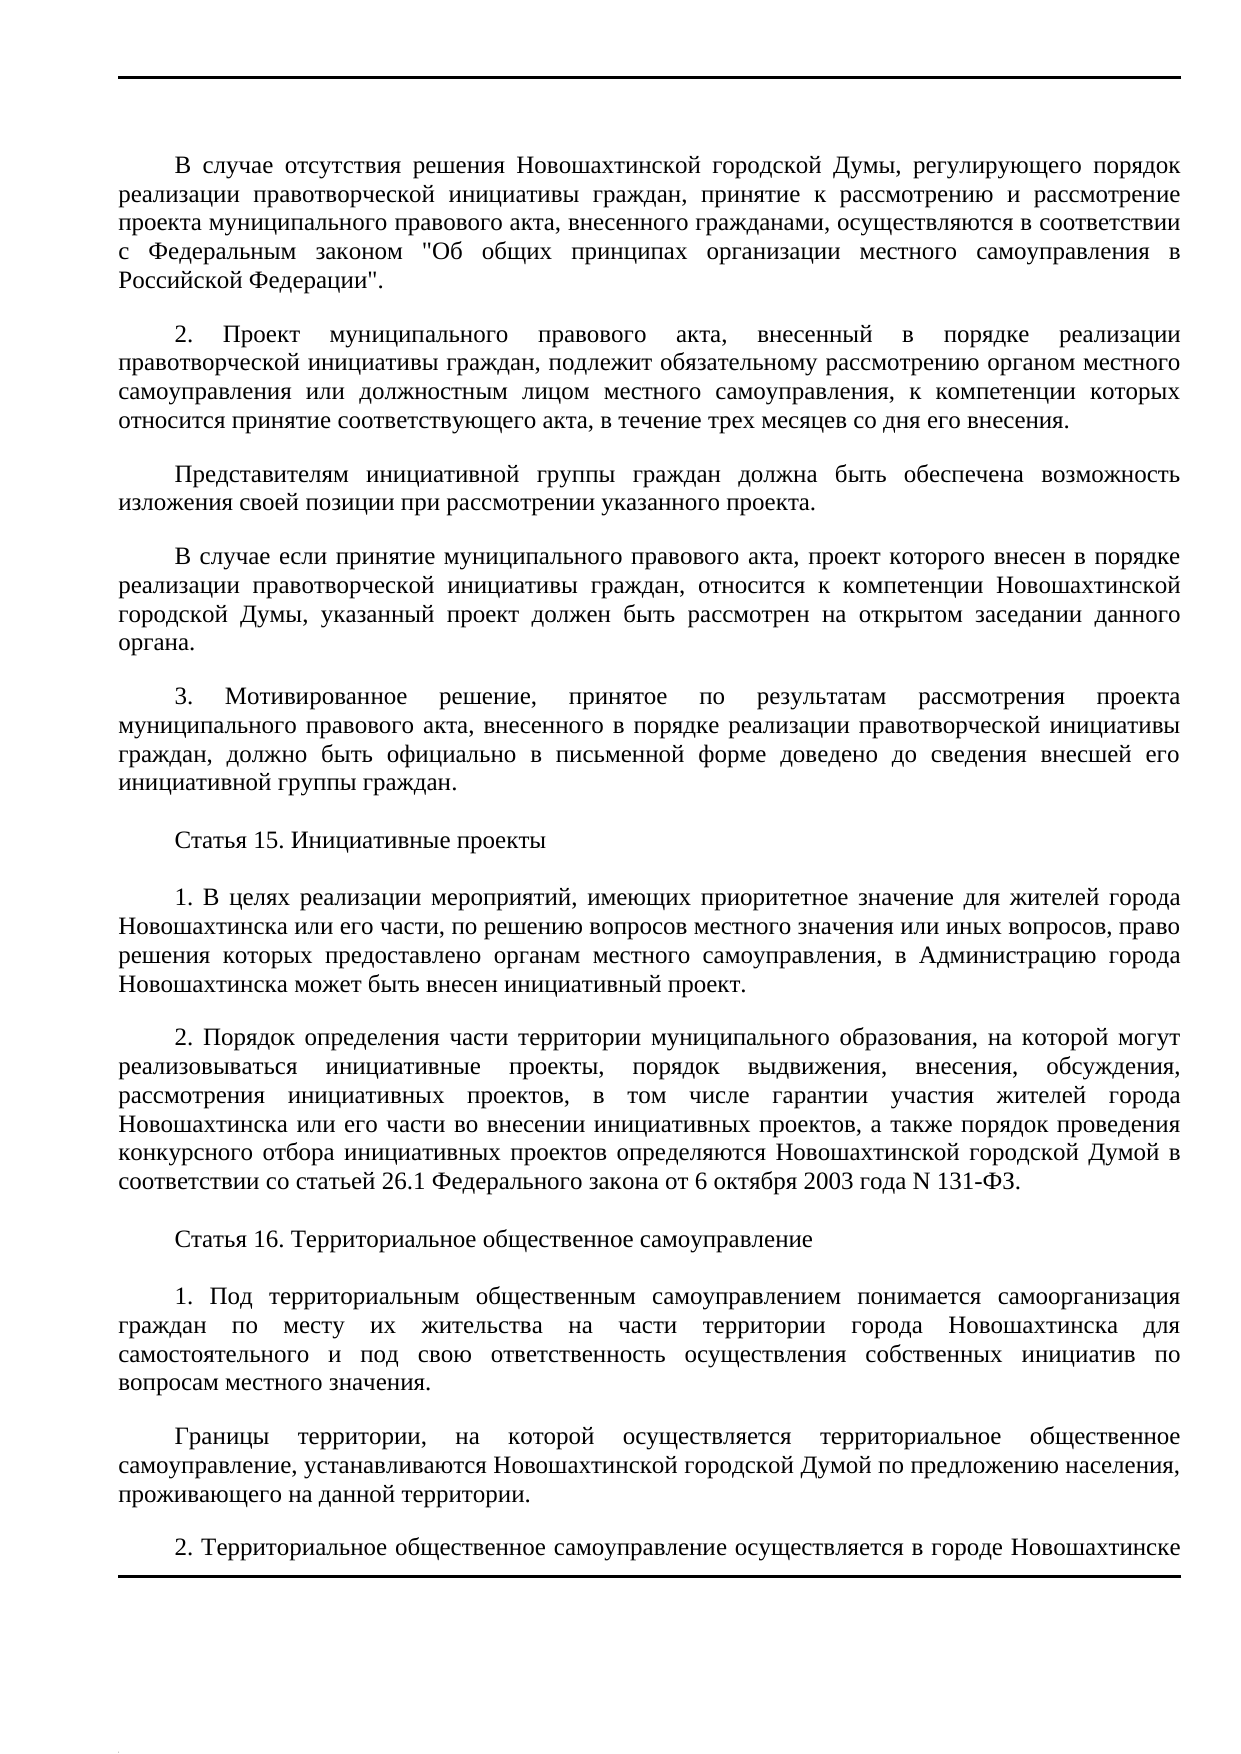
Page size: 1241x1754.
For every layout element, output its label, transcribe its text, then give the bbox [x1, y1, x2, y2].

text 3. Мотивированное решение, принятое по результатам рассмотрения проекта муниципального правового акта, внесенного в порядке реализации правотворческой инициативы граждан, должно быть официально в письменной форме доведено до сведения внесшей его инициативной группы граждан. [118, 681, 1181, 796]
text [118, 1532, 1181, 1561]
text В случае если принятие муниципального правового акта, проект которого внесен в порядке реализации правотворческой инициативы граждан, относится к компетенции Новошахтинской городской Думы, указанный проект должен быть рассмотрен на открытом заседании данного органа. [118, 541, 1181, 656]
text 1. В целях реализации мероприятий, имеющих приоритетное значение для жителей города Новошахтинска или его части, по решению вопросов местного значения или иных вопросов, право решения которых предоставлено органам местного самоуправления, в Администрацию города Новошахтинска может быть внесен инициативный проект. [118, 882, 1181, 997]
text Представителям инициативной группы граждан должна быть обеспечена возможность изложения своей позиции при рассмотрении указанного проекта. [118, 459, 1181, 516]
title Статья 16. Территориальное общественное самоуправление [118, 1224, 1181, 1252]
text В случае отсутствия решения Новошахтинской городской Думы, регулирующего порядок реализации правотворческой инициативы граждан, принятие к рассмотрению и рассмотрение проекта муниципального правового акта, внесенного гражданами, осуществляются в соответствии с Федеральным законом "Об общих принципах организации местного самоуправления в Российской Федерации". [118, 150, 1181, 294]
text 2. Порядок определения части территории муниципального образования, на которой могут реализовываться инициативные проекты, порядок выдвижения, внесения, обсуждения, рассмотрения инициативных проектов, в том числе гарантии участия жителей города Новошахтинска или его части во внесении инициативных проектов, а также порядок проведения конкурсного отбора инициативных проектов определяются Новошахтинской городской Думой в соответствии со статьей 26.1 Федерального закона от 6 октября 2003 года N 131-ФЗ. [118, 1022, 1181, 1195]
text 2. Проект муниципального правового акта, внесенный в порядке реализации правотворческой инициативы граждан, подлежит обязательному рассмотрению органом местного самоуправления или должностным лицом местного самоуправления, к компетенции которых относится принятие соответствующего акта, в течение трех месяцев со дня его внесения. [118, 319, 1181, 434]
text 1. Под территориальным общественным самоуправлением понимается самоорганизация граждан по месту их жительства на части территории города Новошахтинска для самостоятельного и под свою ответственность осуществления собственных инициатив по вопросам местного значения. [118, 1281, 1181, 1396]
text Границы территории, на которой осуществляется территориальное общественное самоуправление, устанавливаются Новошахтинской городской Думой по предложению населения, проживающего на данной территории. [118, 1421, 1181, 1507]
title Статья 15. Инициативные проекты [118, 825, 1181, 854]
